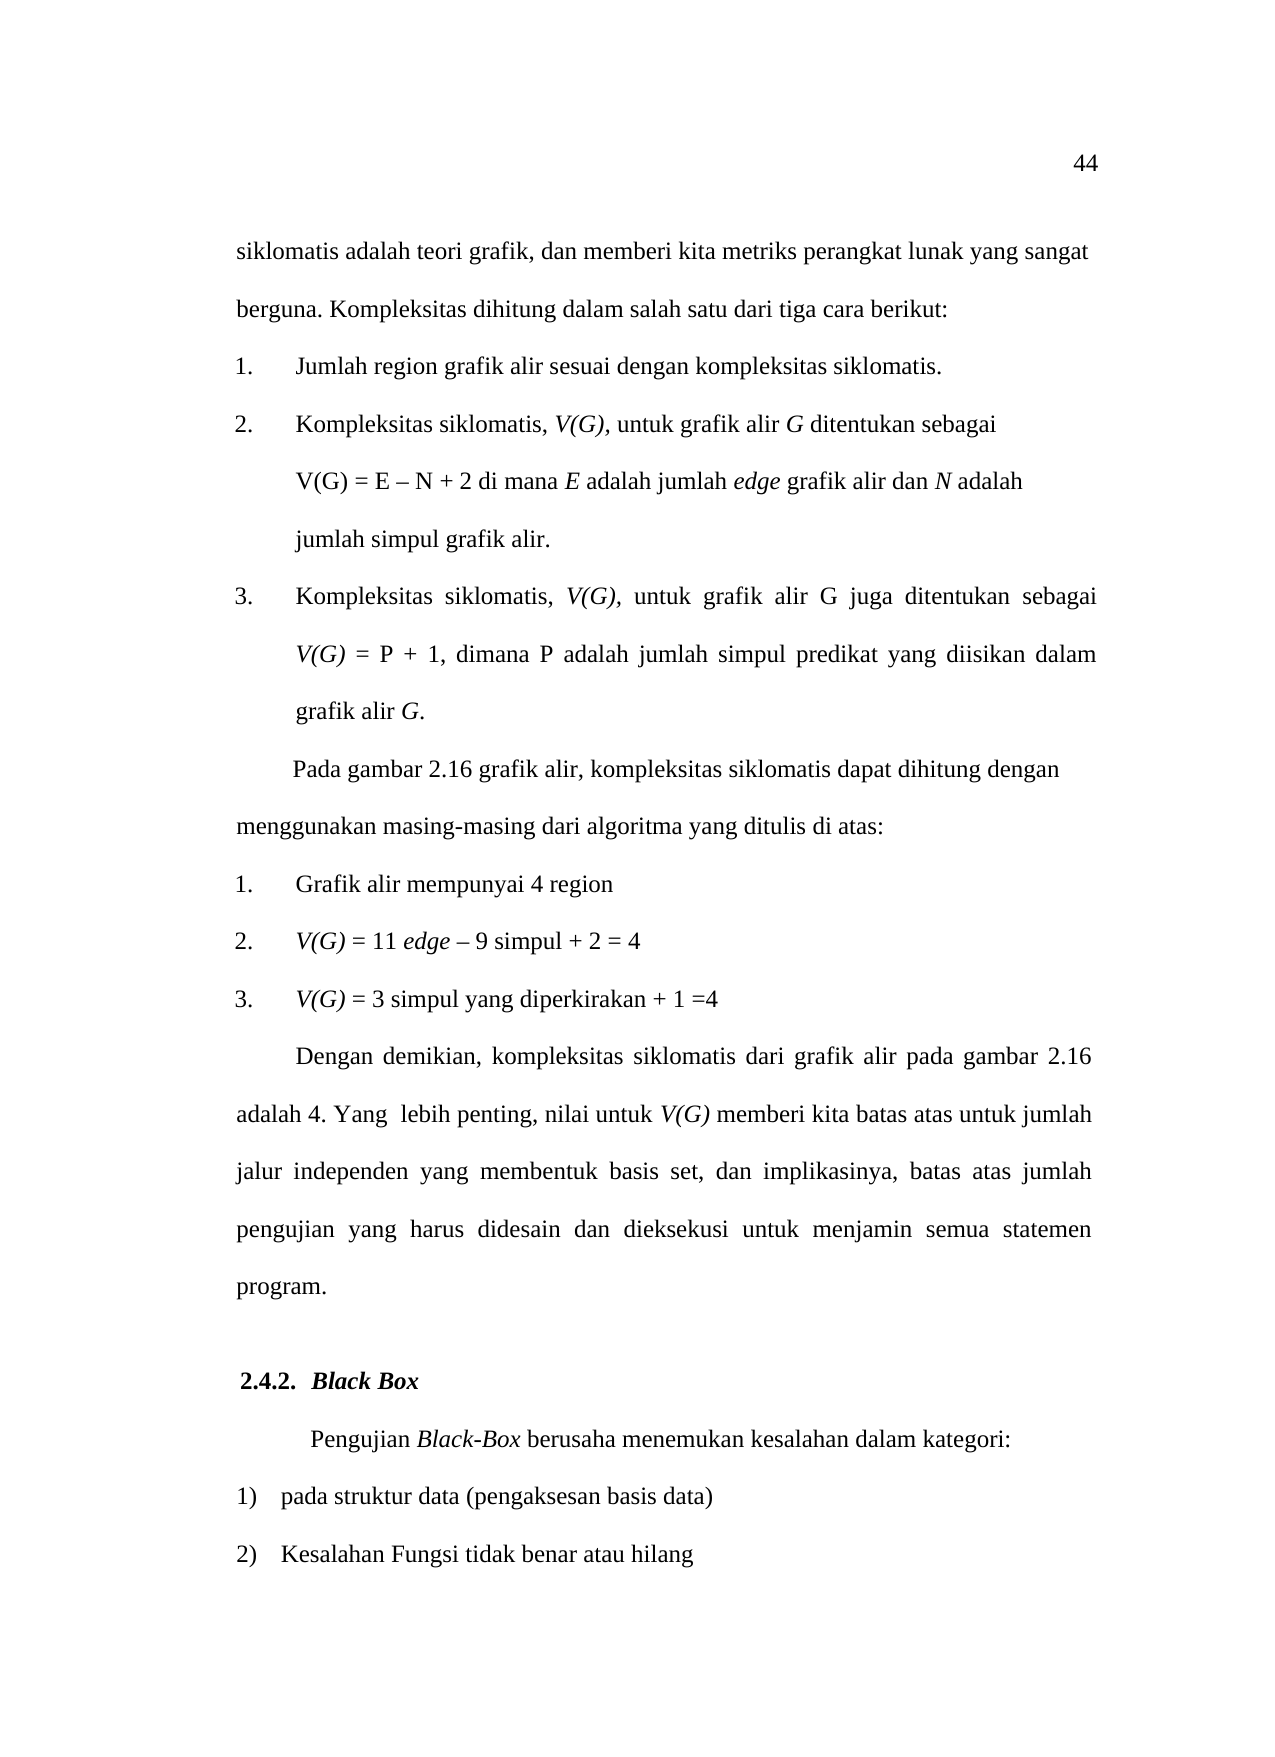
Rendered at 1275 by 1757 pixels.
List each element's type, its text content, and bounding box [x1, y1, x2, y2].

text Pengujian Black-Box berusaha menemukan kesalahan dalam kategori: [236, 1424, 1092, 1452]
text Pada gambar 2.16 grafik alir, kompleksitas siklomatis dapat dihitung dengan menggunakan masing-masing dari algoritma yang ditulis di atas: [236, 754, 1092, 840]
list Black Box [240, 1366, 1093, 1395]
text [236, 236, 1092, 322]
list Jumlah region grafik alir sesuai dengan kompleksitas siklomatis. [234, 351, 1098, 380]
list V(G) = 11 edge – 9 simpul + 2 = 4 [234, 926, 1098, 955]
list Kompleksitas siklomatis, V(G), untuk grafik alir G juga ditentukan sebagai V(G) = P + 1, dimana P adalah jumlah simpul predikat yang diisikan dalam grafik alir G. [234, 581, 1098, 725]
list pada struktur data (pengaksesan basis data) [236, 1481, 1098, 1510]
list Kesalahan Fungsi tidak benar atau hilang [236, 1539, 1098, 1567]
text V(G) = E – N + 2 di mana E adalah jumlah edge grafik alir dan N adalah jumlah simpul grafik alir. [234, 466, 1092, 552]
list V(G) = 3 simpul yang diperkirakan + 1 =4 [234, 984, 1098, 1012]
list Kompleksitas siklomatis, V(G), untuk grafik alir G ditentukan sebagai [234, 409, 1098, 437]
list Grafik alir mempunyai 4 region [234, 869, 1098, 897]
text Dengan demikian, kompleksitas siklomatis dari grafik alir pada gambar 2.16 adalah 4. Yang lebih penting, nilai untuk V(G) memberi kita batas atas untuk jumlah jalur independen yang membentuk basis set, dan implikasinya, batas atas jumlah pengujian yang harus didesain dan dieksekusi untuk menjamin semua statemen program. [236, 1041, 1092, 1300]
